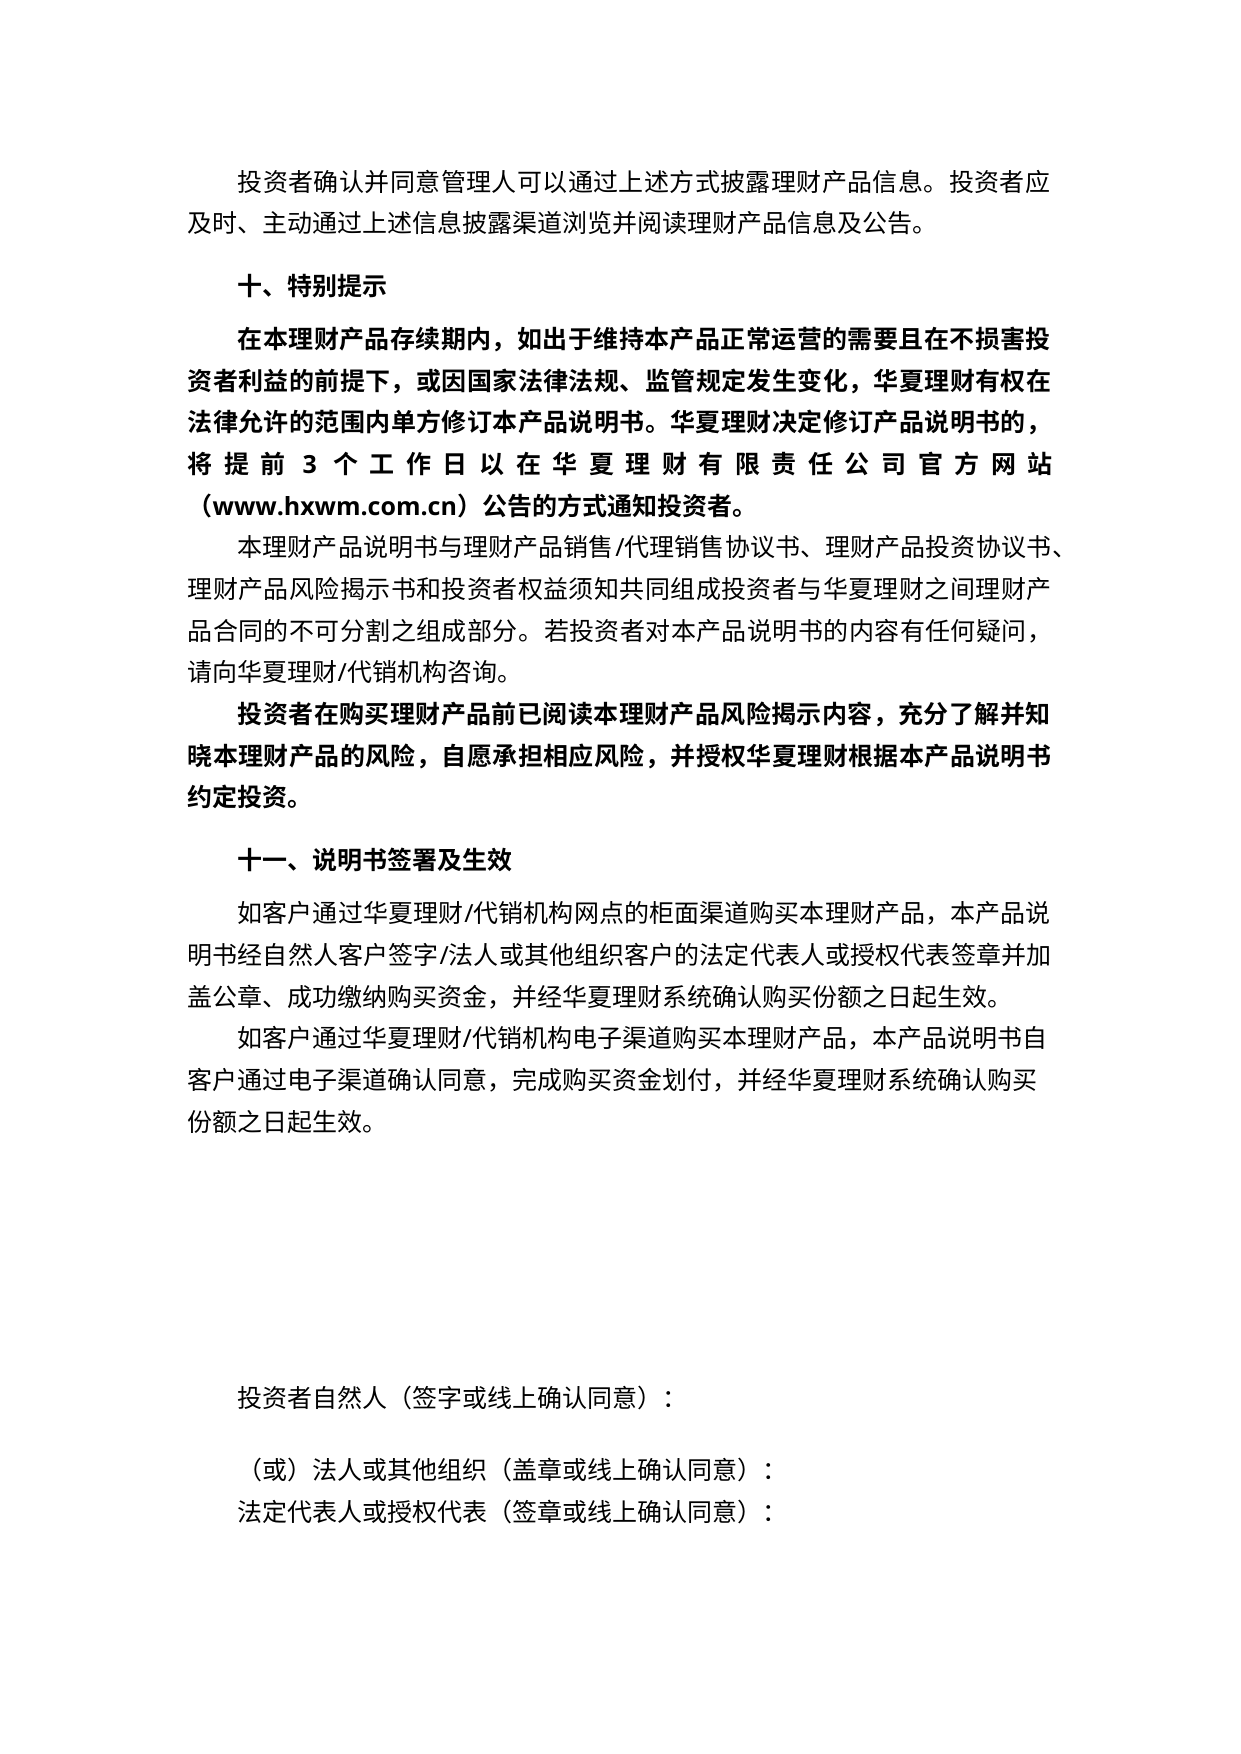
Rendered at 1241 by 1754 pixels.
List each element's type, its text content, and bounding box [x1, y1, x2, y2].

text 在本理财产品存续期内，如出于维持本产品正常运营的需要且在不损害投资者利益的前提下，或因国家法律法规、监管规定发生变化，华夏理财有权在法律允许的范围内单方修订本产品说明书。华夏理财决定修订产品说明书的，将提前3个工作日以在华夏理财有限责任公司官方网站（www.hxwm.com.cn）公告的方式通知投资者。 [187, 319, 1053, 522]
text 投资者在购买理财产品前已阅读本理财产品风险揭示内容，充分了解并知晓本理财产品的风险，自愿承担相应风险，并授权华夏理财根据本产品说明书约定投资。 [187, 694, 1053, 814]
text 如客户通过华夏理财/代销机构电子渠道购买本理财产品，本产品说明书自客户通过电子渠道确认同意，完成购买资金划付，并经华夏理财系统确认购买份额之日起生效。 [187, 1019, 1053, 1138]
text （或）法人或其他组织（盖章或线上确认同意）： [187, 1451, 1053, 1487]
text 十、特别提示 [187, 262, 1053, 303]
text 投资者确认并同意管理人可以通过上述方式披露理财产品信息。投资者应及时、主动通过上述信息披露渠道浏览并阅读理财产品信息及公告。 [187, 162, 1053, 240]
text 法定代表人或授权代表（签章或线上确认同意）： [187, 1492, 1053, 1528]
text 如客户通过华夏理财/代销机构网点的柜面渠道购买本理财产品，本产品说明书经自然人客户签字/法人或其他组织客户的法定代表人或授权代表签章并加盖公章、成功缴纳购买资金，并经华夏理财系统确认购买份额之日起生效。 [187, 894, 1053, 1013]
text 投资者自然人（签字或线上确认同意）： [187, 1379, 1053, 1415]
text 本理财产品说明书与理财产品销售/代理销售协议书、理财产品投资协议书、理财产品风险揭示书和投资者权益须知共同组成投资者与华夏理财之间理财产品合同的不可分割之组成部分。若投资者对本产品说明书的内容有任何疑问，请向华夏理财/代销机构咨询。 [187, 528, 1053, 689]
text 十一、说明书签署及生效 [187, 836, 1053, 877]
